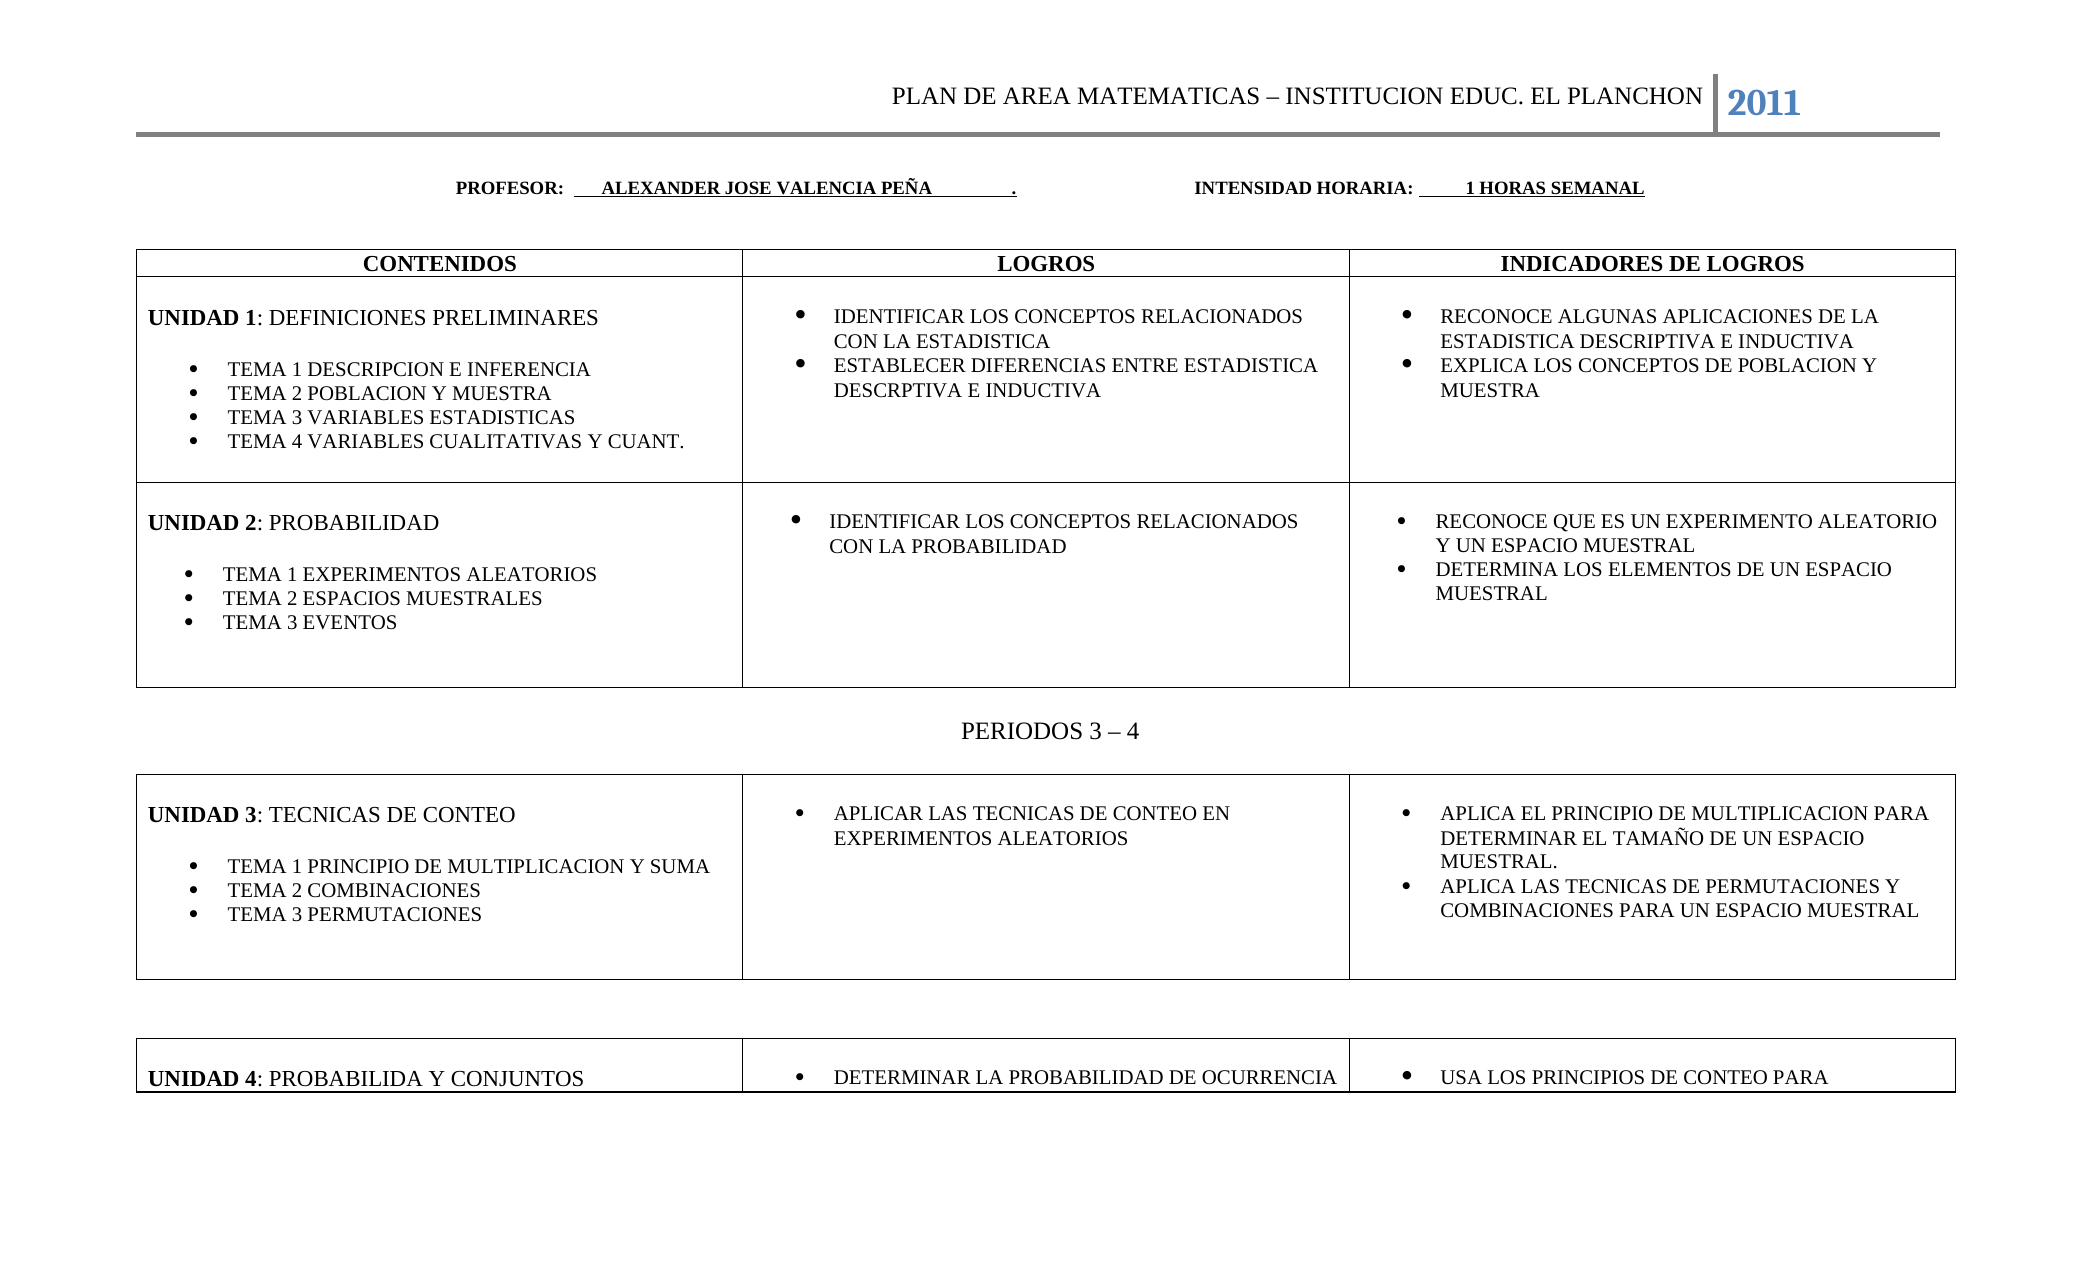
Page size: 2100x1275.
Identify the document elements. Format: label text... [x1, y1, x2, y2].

table_header INDICADORES DE LOGROS [1350, 250, 1955, 276]
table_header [1350, 1039, 1955, 1091]
table_header LOGROS [743, 250, 1349, 276]
text PERIODOS 3 – 4 [148, 716, 1952, 745]
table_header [137, 1039, 742, 1091]
table_header CONTENIDOS [137, 250, 742, 276]
table_header APLICAR LAS TECNICAS DE CONTEO EN EXPERIMENTOS ALEATORIOS [743, 775, 1349, 979]
table_cell IDENTIFICAR LOS CONCEPTOS RELACIONADOS CON LA PROBABILIDAD [743, 483, 1349, 687]
table_header UNIDAD 3: TECNICAS DE CONTEO TEMA 1 PRINCIPIO DE MULTIPLICACION Y SUMA TEMA 2 COMBINACIONES TEMA 3 PERMUTACIONES [137, 775, 742, 979]
table_cell RECONOCE ALGUNAS APLICACIONES DE LA ESTADISTICA DESCRIPTIVA E INDUCTIVA EXPLICA LOS CONCEPTOS DE POBLACION Y MUESTRA [1350, 277, 1955, 482]
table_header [743, 1039, 1349, 1091]
table_header APLICA EL PRINCIPIO DE MULTIPLICACION PARA DETERMINAR EL TAMAÑO DE UN ESPACIO MUESTRAL. APLICA LAS TECNICAS DE PERMUTACIONES Y COMBINACIONES PARA UN ESPACIO MUESTRAL [1350, 775, 1955, 979]
table_cell UNIDAD 2: PROBABILIDAD TEMA 1 EXPERIMENTOS ALEATORIOS TEMA 2 ESPACIOS MUESTRALES TEMA 3 EVENTOS [137, 483, 742, 687]
table_cell IDENTIFICAR LOS CONCEPTOS RELACIONADOS CON LA ESTADISTICA ESTABLECER DIFERENCIAS ENTRE ESTADISTICA DESCRPTIVA E INDUCTIVA [743, 277, 1349, 482]
text PROFESOR: ALEXANDER JOSE VALENCIA PEÑA . INTENSIDAD HORARIA: 1 HORAS SEMANAL [148, 177, 1952, 199]
table_cell RECONOCE QUE ES UN EXPERIMENTO ALEATORIO Y UN ESPACIO MUESTRAL DETERMINA LOS ELEMENTOS DE UN ESPACIO MUESTRAL [1350, 483, 1955, 687]
table_cell UNIDAD 1: DEFINICIONES PRELIMINARES TEMA 1 DESCRIPCION E INFERENCIA TEMA 2 POBLACION Y MUESTRA TEMA 3 VARIABLES ESTADISTICAS TEMA 4 VARIABLES CUALITATIVAS Y CUANT. [137, 277, 742, 482]
